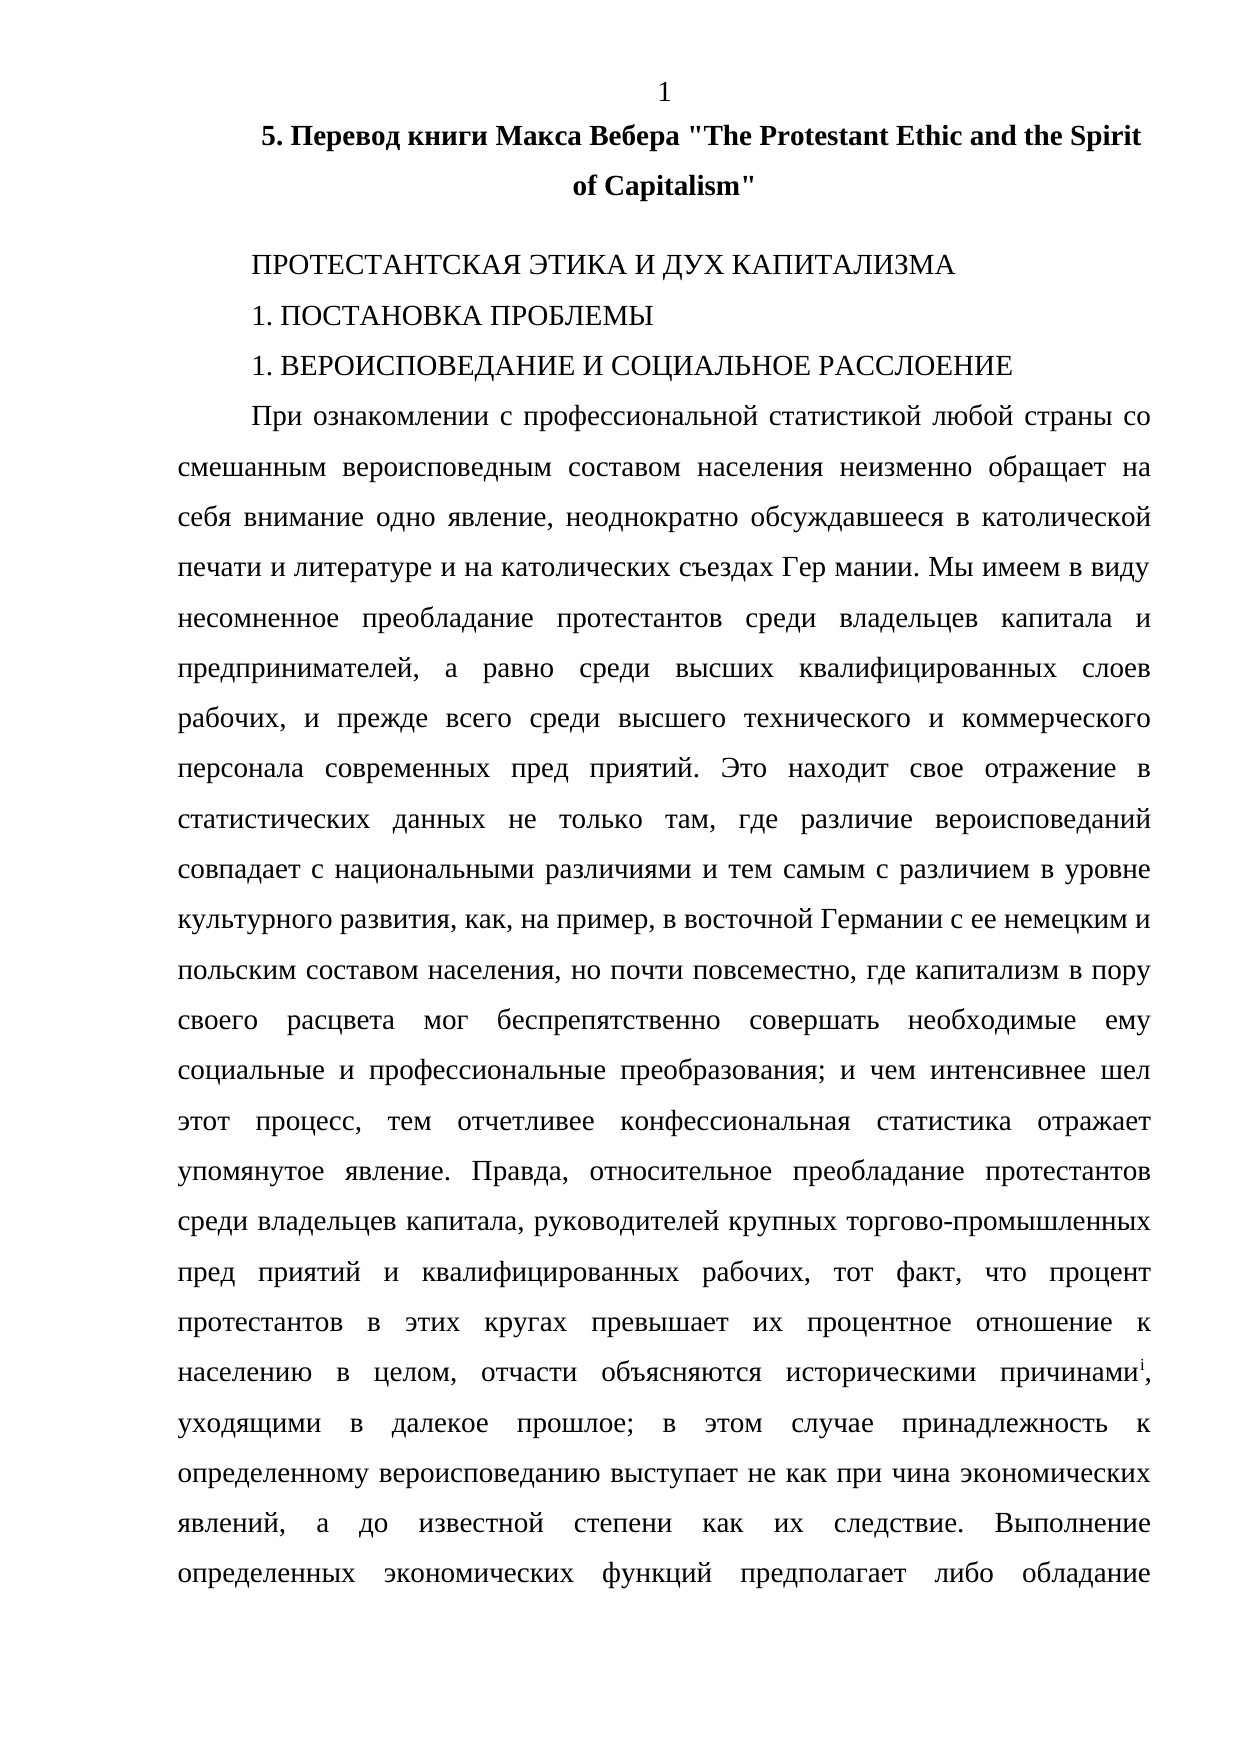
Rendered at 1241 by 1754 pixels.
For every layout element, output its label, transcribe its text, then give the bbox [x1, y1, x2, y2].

subtitle 1. ВЕРОИСПОВЕДАНИЕ И СОЦИАЛЬНОЕ РАССЛОЕНИЕ [177, 348, 1152, 382]
subtitle 5. Перевод книги Макса Вебера "The Protestant Ethic and the Spirit of Capitalism" [177, 118, 1152, 202]
subtitle ПРОТЕСТАНТСКАЯ ЭТИКА И ДУХ КАПИТАЛИЗМА [177, 247, 1152, 281]
subtitle 1. ПОСТАНОВКА ПРОБЛЕМЫ [177, 298, 1152, 331]
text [177, 398, 1152, 1589]
